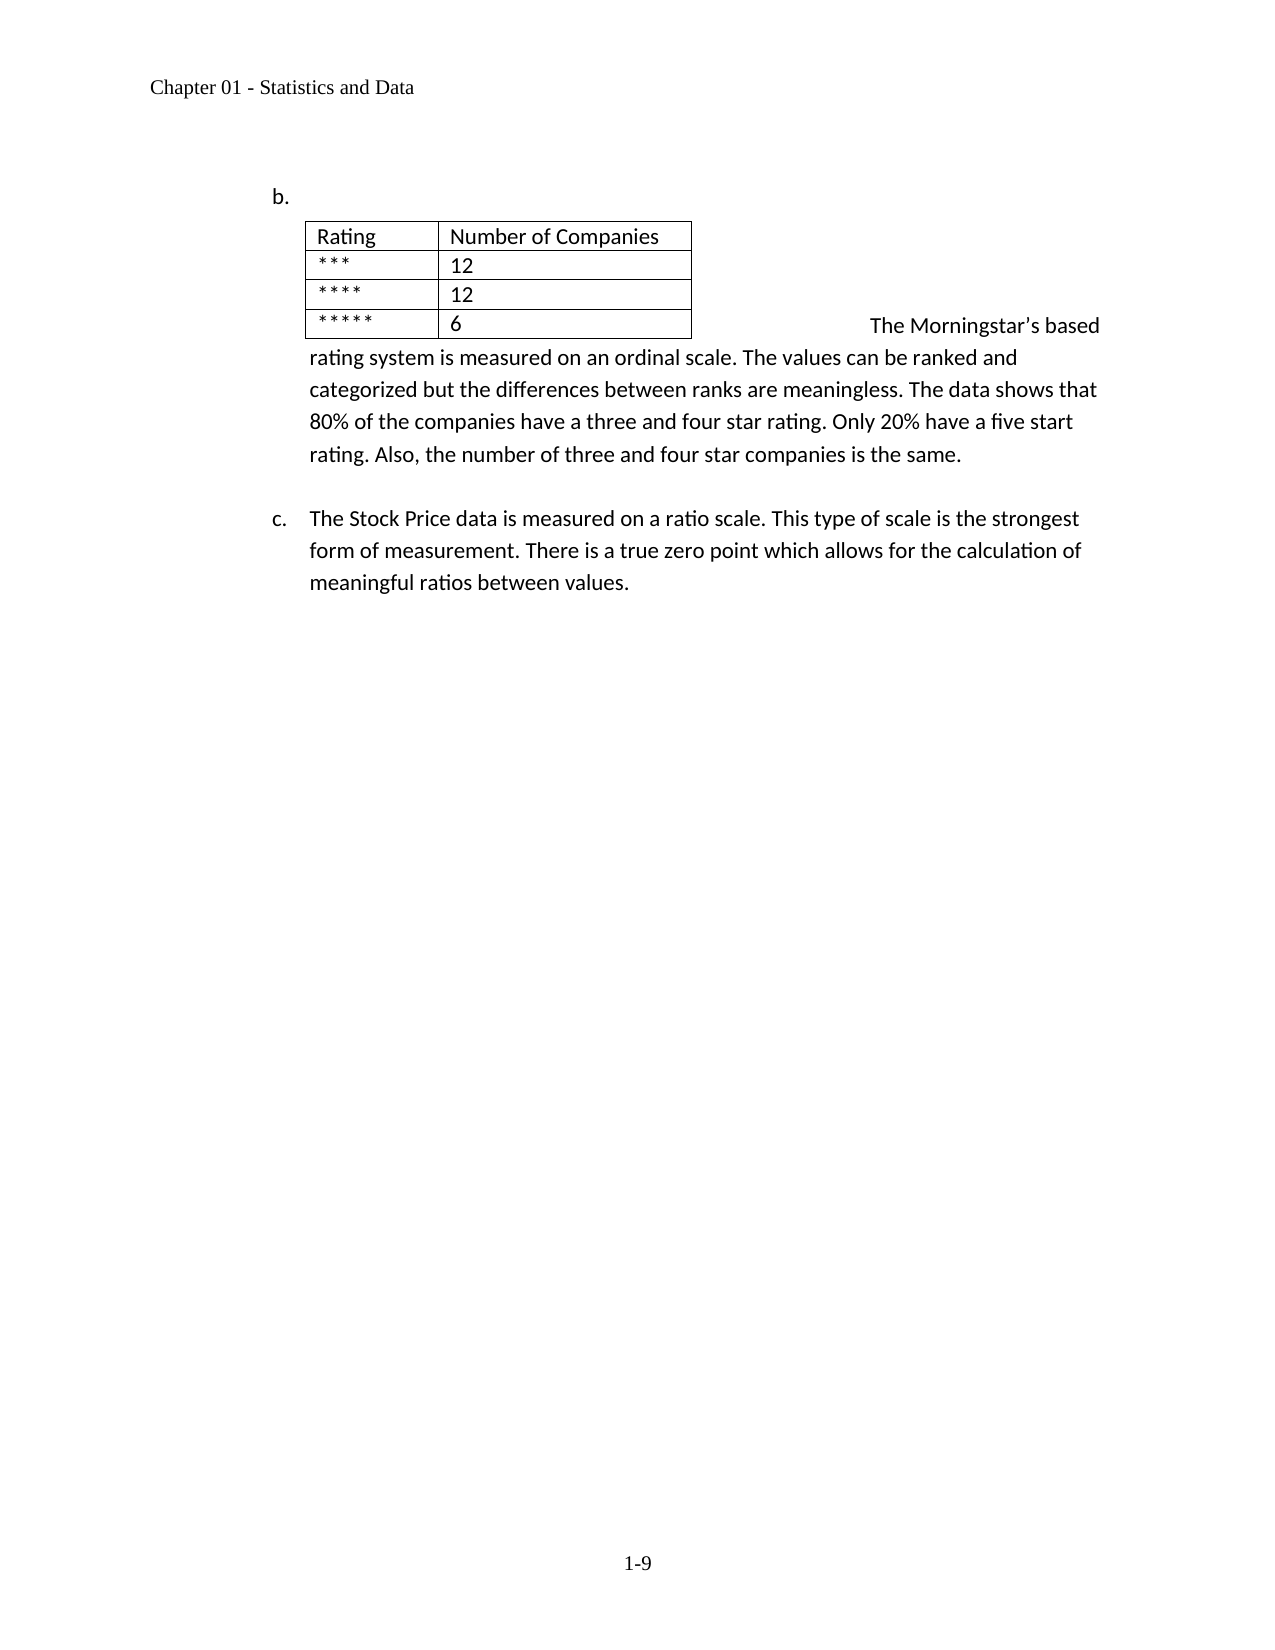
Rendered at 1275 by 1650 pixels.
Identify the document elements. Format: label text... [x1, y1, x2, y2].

table_cell 6 [439, 310, 691, 337]
table_cell **** [306, 280, 438, 308]
list The Stock Price data is measured on a ratio scale. This type of scale is the strongest form of measurement. There is a true zero point which allows for the calculation of meaningful ratios between values. [272, 504, 1125, 596]
table_cell ***** [306, 310, 438, 337]
table_header Rating [306, 222, 438, 250]
table_header Number of Companies [439, 222, 691, 250]
table_cell *** [306, 251, 438, 279]
list The Morningstar’s based rating system is measured on an ordinal scale. The values can be ranked and categorized but the differences between ranks are meaningless. The data shows that 80% of the companies have a three and four star rating. Only 20% have a five start rating. Also, the number of three and four star companies is the same. [309, 311, 1125, 468]
table_cell 12 [439, 280, 691, 308]
table_cell 12 [439, 251, 691, 279]
